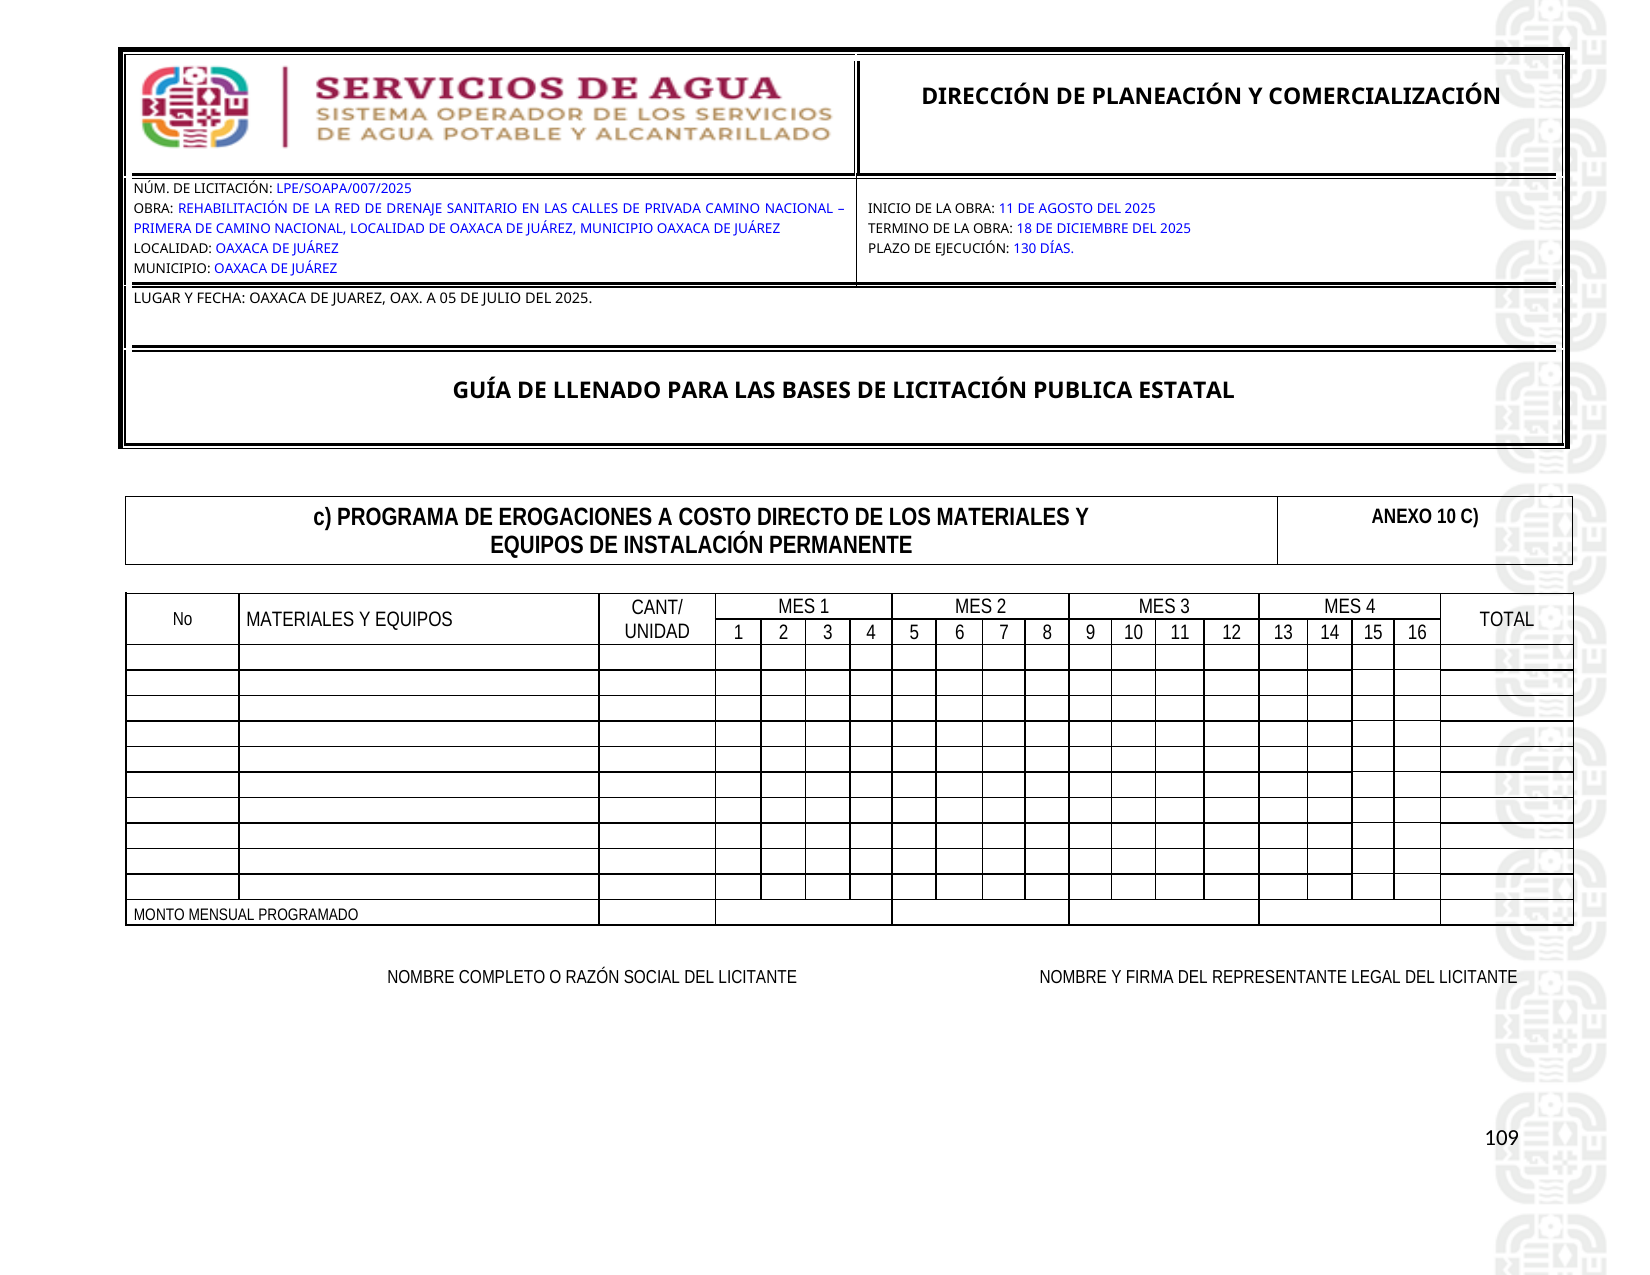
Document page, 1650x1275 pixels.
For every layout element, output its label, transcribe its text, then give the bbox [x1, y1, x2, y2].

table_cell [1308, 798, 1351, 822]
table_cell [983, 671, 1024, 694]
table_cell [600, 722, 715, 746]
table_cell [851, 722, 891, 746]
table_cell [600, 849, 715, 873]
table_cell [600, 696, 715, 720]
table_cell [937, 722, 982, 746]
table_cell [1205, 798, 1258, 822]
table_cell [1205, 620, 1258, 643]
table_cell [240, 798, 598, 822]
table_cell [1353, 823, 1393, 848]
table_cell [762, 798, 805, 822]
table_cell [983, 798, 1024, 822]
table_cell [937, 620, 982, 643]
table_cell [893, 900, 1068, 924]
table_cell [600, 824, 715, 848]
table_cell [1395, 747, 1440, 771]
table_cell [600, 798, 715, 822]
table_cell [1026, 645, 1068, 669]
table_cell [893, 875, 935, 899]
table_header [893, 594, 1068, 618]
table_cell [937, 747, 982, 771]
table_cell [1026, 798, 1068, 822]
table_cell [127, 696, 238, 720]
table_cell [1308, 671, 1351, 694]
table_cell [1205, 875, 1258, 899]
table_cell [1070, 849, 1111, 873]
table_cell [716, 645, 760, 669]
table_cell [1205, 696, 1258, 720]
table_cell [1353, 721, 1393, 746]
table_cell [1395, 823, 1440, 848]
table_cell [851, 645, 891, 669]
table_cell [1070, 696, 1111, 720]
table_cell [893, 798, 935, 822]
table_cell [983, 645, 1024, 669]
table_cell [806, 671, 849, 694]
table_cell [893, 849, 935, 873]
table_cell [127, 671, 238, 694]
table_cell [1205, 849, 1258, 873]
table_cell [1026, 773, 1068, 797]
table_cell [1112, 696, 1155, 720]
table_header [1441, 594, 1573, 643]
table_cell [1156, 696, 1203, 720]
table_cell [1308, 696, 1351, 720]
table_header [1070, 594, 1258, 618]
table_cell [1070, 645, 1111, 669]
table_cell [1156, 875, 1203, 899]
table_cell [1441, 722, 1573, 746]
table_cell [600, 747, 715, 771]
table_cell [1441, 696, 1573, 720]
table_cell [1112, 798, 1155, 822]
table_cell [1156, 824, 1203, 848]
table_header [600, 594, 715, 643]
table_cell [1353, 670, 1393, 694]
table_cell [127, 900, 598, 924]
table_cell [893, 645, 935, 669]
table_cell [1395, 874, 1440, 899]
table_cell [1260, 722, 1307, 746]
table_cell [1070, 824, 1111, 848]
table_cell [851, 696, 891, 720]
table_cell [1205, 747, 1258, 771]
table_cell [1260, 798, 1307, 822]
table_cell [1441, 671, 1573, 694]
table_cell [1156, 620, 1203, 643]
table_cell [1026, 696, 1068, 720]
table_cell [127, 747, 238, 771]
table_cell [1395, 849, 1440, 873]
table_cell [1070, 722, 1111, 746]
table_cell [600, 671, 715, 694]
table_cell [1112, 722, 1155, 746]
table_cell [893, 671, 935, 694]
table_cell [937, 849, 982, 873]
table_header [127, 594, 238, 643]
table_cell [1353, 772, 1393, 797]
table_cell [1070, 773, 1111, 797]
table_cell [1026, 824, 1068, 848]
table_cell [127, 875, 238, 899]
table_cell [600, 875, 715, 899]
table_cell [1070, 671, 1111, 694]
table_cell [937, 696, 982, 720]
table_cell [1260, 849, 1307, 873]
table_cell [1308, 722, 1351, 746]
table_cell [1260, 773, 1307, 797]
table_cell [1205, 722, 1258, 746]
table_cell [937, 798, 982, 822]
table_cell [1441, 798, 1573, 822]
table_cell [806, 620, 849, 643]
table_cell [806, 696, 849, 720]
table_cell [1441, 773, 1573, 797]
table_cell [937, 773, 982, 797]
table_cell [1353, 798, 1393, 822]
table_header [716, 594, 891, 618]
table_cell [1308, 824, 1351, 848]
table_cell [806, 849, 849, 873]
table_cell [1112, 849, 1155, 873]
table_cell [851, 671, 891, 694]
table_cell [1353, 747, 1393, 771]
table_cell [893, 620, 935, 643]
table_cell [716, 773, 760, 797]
text NOMBRE COMPLETO O RAZÓN SOCIAL DEL LICITANTE NOMBRE Y FIRMA DEL REPRESENTANTE LEGAL DEL LICITANTE [118, 966, 1519, 988]
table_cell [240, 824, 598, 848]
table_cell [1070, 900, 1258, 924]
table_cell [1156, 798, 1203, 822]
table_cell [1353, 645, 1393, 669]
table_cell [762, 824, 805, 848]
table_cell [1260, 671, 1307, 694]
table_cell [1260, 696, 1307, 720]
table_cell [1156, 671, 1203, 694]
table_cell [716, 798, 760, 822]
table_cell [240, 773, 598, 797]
picture [137, 57, 840, 162]
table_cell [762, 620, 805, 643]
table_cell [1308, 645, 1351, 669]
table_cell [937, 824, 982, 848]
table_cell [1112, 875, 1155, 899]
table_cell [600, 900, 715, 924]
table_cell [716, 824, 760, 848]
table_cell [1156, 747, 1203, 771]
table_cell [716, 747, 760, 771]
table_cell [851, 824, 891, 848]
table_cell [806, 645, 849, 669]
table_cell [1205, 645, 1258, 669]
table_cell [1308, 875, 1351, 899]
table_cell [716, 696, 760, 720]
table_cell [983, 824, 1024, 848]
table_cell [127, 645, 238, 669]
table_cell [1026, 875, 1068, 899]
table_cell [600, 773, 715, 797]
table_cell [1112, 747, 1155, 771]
picture [1480, 52, 1565, 448]
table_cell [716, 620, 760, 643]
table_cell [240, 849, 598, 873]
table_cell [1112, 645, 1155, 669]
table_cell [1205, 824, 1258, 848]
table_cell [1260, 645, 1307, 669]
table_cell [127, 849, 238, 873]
picture [1480, 0, 1610, 1275]
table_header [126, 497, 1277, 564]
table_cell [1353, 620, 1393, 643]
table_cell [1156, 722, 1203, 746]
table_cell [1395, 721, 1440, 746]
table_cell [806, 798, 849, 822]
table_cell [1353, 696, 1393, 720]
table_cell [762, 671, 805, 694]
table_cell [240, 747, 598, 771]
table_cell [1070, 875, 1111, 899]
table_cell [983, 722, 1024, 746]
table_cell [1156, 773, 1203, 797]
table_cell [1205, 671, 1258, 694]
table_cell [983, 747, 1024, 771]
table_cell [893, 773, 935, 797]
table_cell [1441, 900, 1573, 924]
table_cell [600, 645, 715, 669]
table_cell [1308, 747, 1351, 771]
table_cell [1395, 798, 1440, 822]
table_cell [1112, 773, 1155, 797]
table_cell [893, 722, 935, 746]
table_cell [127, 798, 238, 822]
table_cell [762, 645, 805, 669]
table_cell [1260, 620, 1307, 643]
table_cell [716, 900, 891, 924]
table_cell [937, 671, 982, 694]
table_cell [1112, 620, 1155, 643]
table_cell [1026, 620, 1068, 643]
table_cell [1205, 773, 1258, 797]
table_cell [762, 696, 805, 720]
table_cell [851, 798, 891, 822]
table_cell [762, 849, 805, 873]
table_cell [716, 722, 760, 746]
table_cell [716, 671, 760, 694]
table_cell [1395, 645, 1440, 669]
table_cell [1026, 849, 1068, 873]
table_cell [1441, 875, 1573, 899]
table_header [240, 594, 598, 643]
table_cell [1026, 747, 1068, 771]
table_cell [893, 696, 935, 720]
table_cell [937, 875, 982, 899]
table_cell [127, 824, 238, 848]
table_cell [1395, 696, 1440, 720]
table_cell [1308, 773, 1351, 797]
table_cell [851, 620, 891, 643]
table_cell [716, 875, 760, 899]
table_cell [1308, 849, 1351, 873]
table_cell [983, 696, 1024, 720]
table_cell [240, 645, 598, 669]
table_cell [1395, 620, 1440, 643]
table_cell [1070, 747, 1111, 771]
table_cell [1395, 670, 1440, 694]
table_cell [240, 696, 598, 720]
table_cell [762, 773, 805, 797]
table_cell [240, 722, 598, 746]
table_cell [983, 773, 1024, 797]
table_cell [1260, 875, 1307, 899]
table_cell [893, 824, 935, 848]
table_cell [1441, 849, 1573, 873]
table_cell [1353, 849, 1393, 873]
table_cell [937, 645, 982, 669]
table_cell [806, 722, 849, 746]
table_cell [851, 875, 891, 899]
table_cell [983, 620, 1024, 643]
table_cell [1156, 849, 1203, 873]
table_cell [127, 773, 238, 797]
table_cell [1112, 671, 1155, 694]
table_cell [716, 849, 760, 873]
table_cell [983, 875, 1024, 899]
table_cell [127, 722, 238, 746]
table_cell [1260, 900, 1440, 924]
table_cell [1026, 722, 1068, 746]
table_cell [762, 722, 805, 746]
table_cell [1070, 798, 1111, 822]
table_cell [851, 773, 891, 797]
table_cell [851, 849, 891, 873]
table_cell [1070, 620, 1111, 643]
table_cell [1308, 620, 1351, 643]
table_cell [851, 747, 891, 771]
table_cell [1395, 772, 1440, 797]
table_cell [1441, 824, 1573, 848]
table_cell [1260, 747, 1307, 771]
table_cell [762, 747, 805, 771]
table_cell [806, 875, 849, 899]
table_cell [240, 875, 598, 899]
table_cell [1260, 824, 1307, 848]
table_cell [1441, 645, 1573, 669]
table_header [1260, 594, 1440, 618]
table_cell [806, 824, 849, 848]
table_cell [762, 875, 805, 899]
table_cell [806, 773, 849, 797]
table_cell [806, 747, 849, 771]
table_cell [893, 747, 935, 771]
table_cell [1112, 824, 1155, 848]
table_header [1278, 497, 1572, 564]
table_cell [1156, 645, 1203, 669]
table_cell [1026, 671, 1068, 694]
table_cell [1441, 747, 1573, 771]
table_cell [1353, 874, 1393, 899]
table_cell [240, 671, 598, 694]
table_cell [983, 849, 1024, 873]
